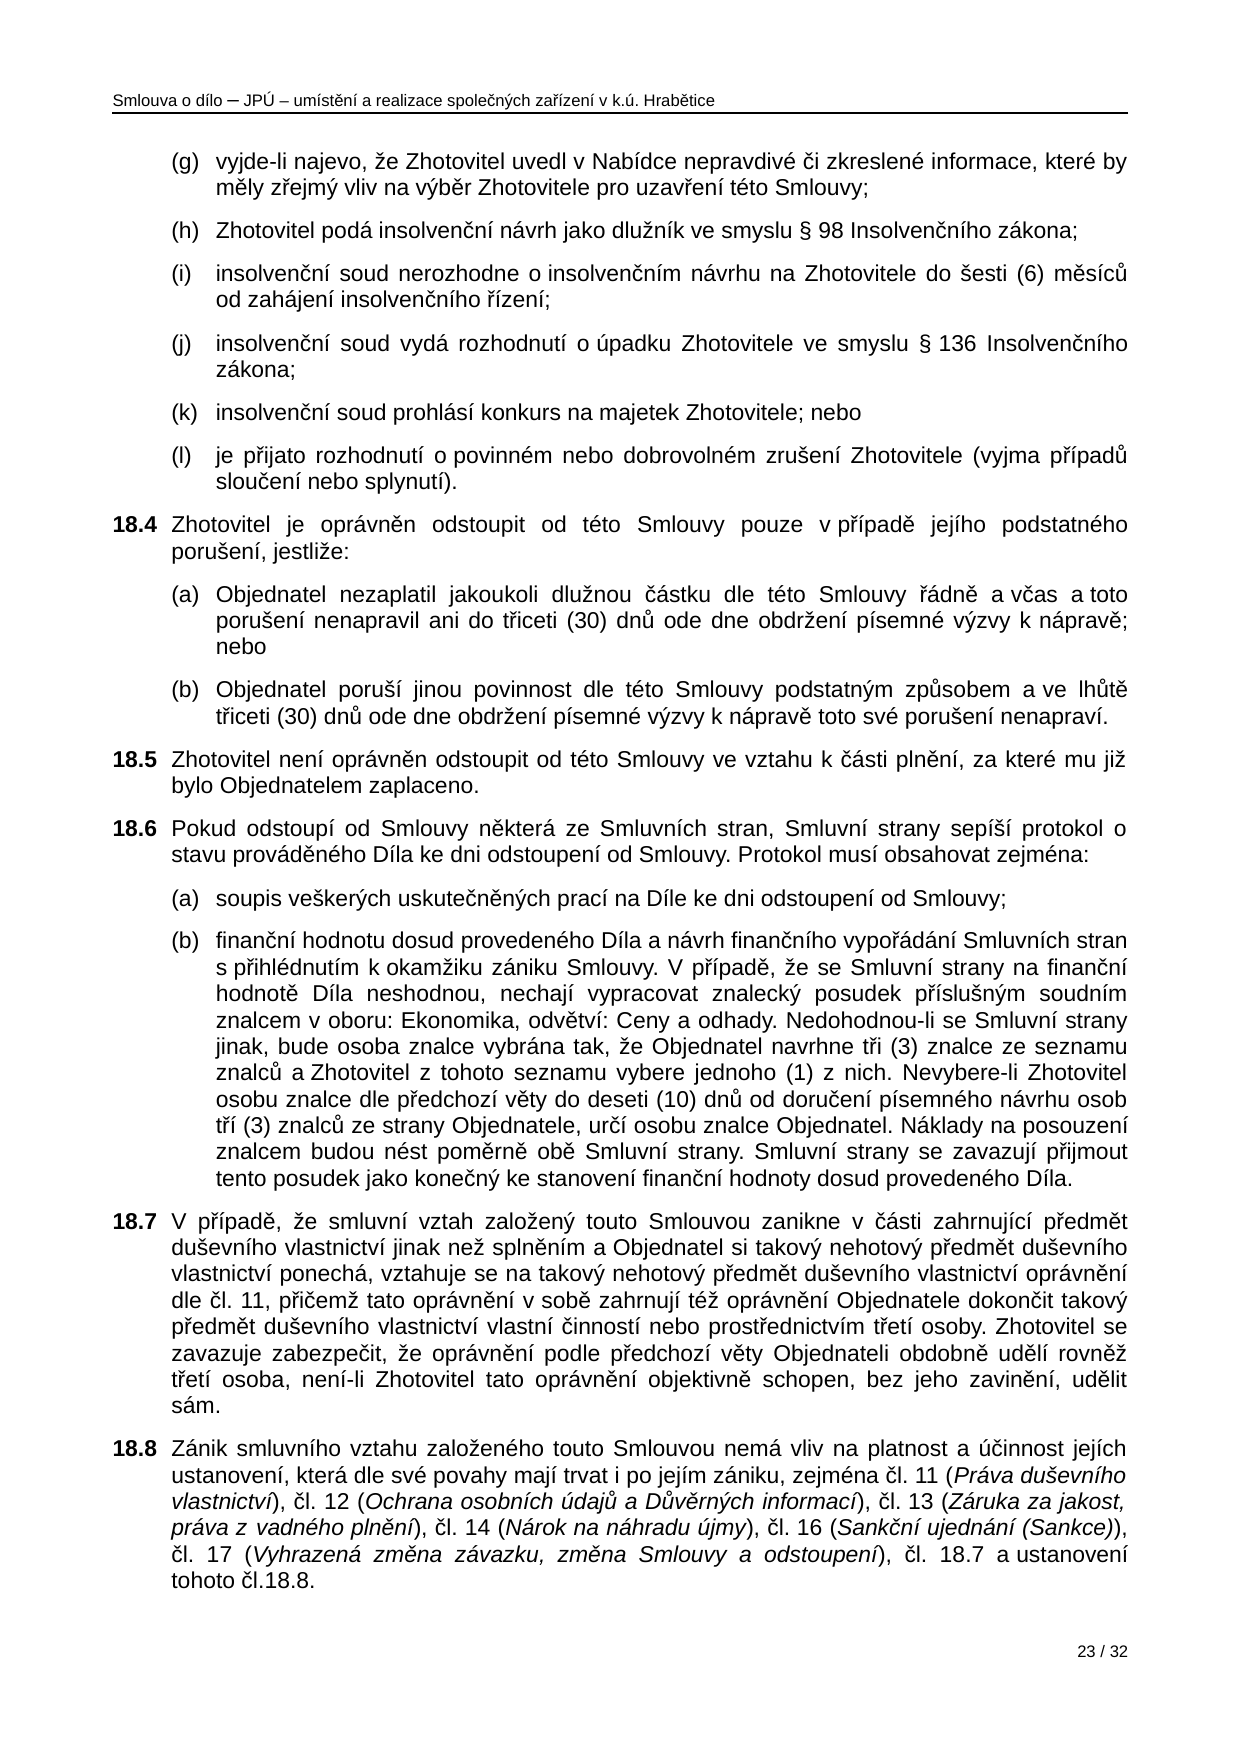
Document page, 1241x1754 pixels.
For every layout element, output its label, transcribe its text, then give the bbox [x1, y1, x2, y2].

list finanční hodnotu dosud provedeného Díla a návrh finančního vypořádání Smluvních stran s přihlédnutím k okamžiku zániku Smlouvy. V případě, že se Smluvní strany na finanční hodnotě Díla neshodnou, nechají vypracovat znalecký posudek příslušným soudním znalcem v oboru: Ekonomika, odvětví: Ceny a odhady. Nedohodnou-li se Smluvní strany jinak, bude osoba znalce vybrána tak, že Objednatel navrhne tři (3) znalce ze seznamu znalců a Zhotovitel z tohoto seznamu vybere jednoho (1) z nich. Nevybere-li Zhotovitel osobu znalce dle předchozí věty do deseti (10) dnů od doručení písemného návrhu osob tří (3) znalců ze strany Objednatele, určí osobu znalce Objednatel. Náklady na posouzení znalcem budou nést poměrně obě Smluvní strany. Smluvní strany se zavazují přijmout tento posudek jako konečný ke stanovení finanční hodnoty dosud provedeného Díla. [171, 927, 1128, 1191]
text Zhotovitel není oprávněn odstoupit od této Smlouvy ve vztahu k části plnění, za které mu již bylo Objednatelem zaplaceno. [112, 746, 1128, 798]
text Zhotovitel podá insolvenční návrh jako dlužník ve smyslu § 98 Insolvenčního zákona; [171, 217, 1128, 243]
text vyjde-li najevo, že Zhotovitel uvedl v Nabídce nepravdivé či zkreslené informace, které by měly zřejmý vliv na výběr Zhotovitele pro uzavření této Smlouvy; [171, 148, 1128, 200]
text je přijato rozhodnutí o povinném nebo dobrovolném zrušení Zhotovitele (vyjma případů sloučení nebo splynutí). [171, 442, 1128, 494]
text insolvenční soud nerozhodne o insolvenčním návrhu na Zhotovitele do šesti (6) měsíců od zahájení insolvenčního řízení; [171, 260, 1128, 313]
text insolvenční soud prohlásí konkurs na majetek Zhotovitele; nebo [171, 399, 1128, 425]
text V případě, že smluvní vztah založený touto Smlouvou zanikne v části zahrnující předmět duševního vlastnictví jinak než splněním a Objednatel si takový nehotový předmět duševního vlastnictví ponechá, vztahuje se na takový nehotový předmět duševního vlastnictví oprávnění dle čl. 11, přičemž tato oprávnění v sobě zahrnují též oprávnění Objednatele dokončit takový předmět duševního vlastnictví vlastní činností nebo prostřednictvím třetí osoby. Zhotovitel se zavazuje zabezpečit, že oprávnění podle předchozí věty Objednateli obdobně udělí rovněž třetí osoba, není-li Zhotovitel tato oprávnění objektivně schopen, bez jeho zavinění, udělit sám. [112, 1208, 1128, 1418]
list Objednatel nezaplatil jakoukoli dlužnou částku dle této Smlouvy řádně a včas a toto porušení nenapravil ani do třiceti (30) dnů ode dne obdržení písemné výzvy k nápravě; nebo [171, 581, 1128, 660]
text Zánik smluvního vztahu založeného touto Smlouvou nemá vliv na platnost a účinnost jejích ustanovení, která dle své povahy mají trvat i po jejím zániku, zejména čl. 11 (Práva duševního vlastnictví), čl. 12 (Ochrana osobních údajů a Důvěrných informací), čl. 13 (Záruka za jakost, práva z vadného plnění), čl. 14 (Nárok na náhradu újmy), čl. 16 (Sankční ujednání (Sankce)), čl. 17 (Vyhrazená změna závazku, změna Smlouvy a odstoupení), čl. 18.7 a ustanovení tohoto čl.18.8. [112, 1435, 1128, 1593]
text Pokud odstoupí od Smlouvy některá ze Smluvních stran, Smluvní strany sepíší protokol o stavu prováděného Díla ke dni odstoupení od Smlouvy. Protokol musí obsahovat zejména: [112, 815, 1128, 868]
text insolvenční soud vydá rozhodnutí o úpadku Zhotovitele ve smyslu § 136 Insolvenčního zákona; [171, 329, 1128, 382]
list soupis veškerých uskutečněných prací na Díle ke dni odstoupení od Smlouvy; [171, 884, 1128, 911]
text Objednatel poruší jinou povinnost dle této Smlouvy podstatným způsobem a ve lhůtě třiceti (30) dnů ode dne obdržení písemné výzvy k nápravě toto své porušení nenapraví. [171, 676, 1128, 729]
text Zhotovitel je oprávněn odstoupit od této Smlouvy pouze v případě jejího podstatného porušení, jestliže: [112, 511, 1128, 564]
